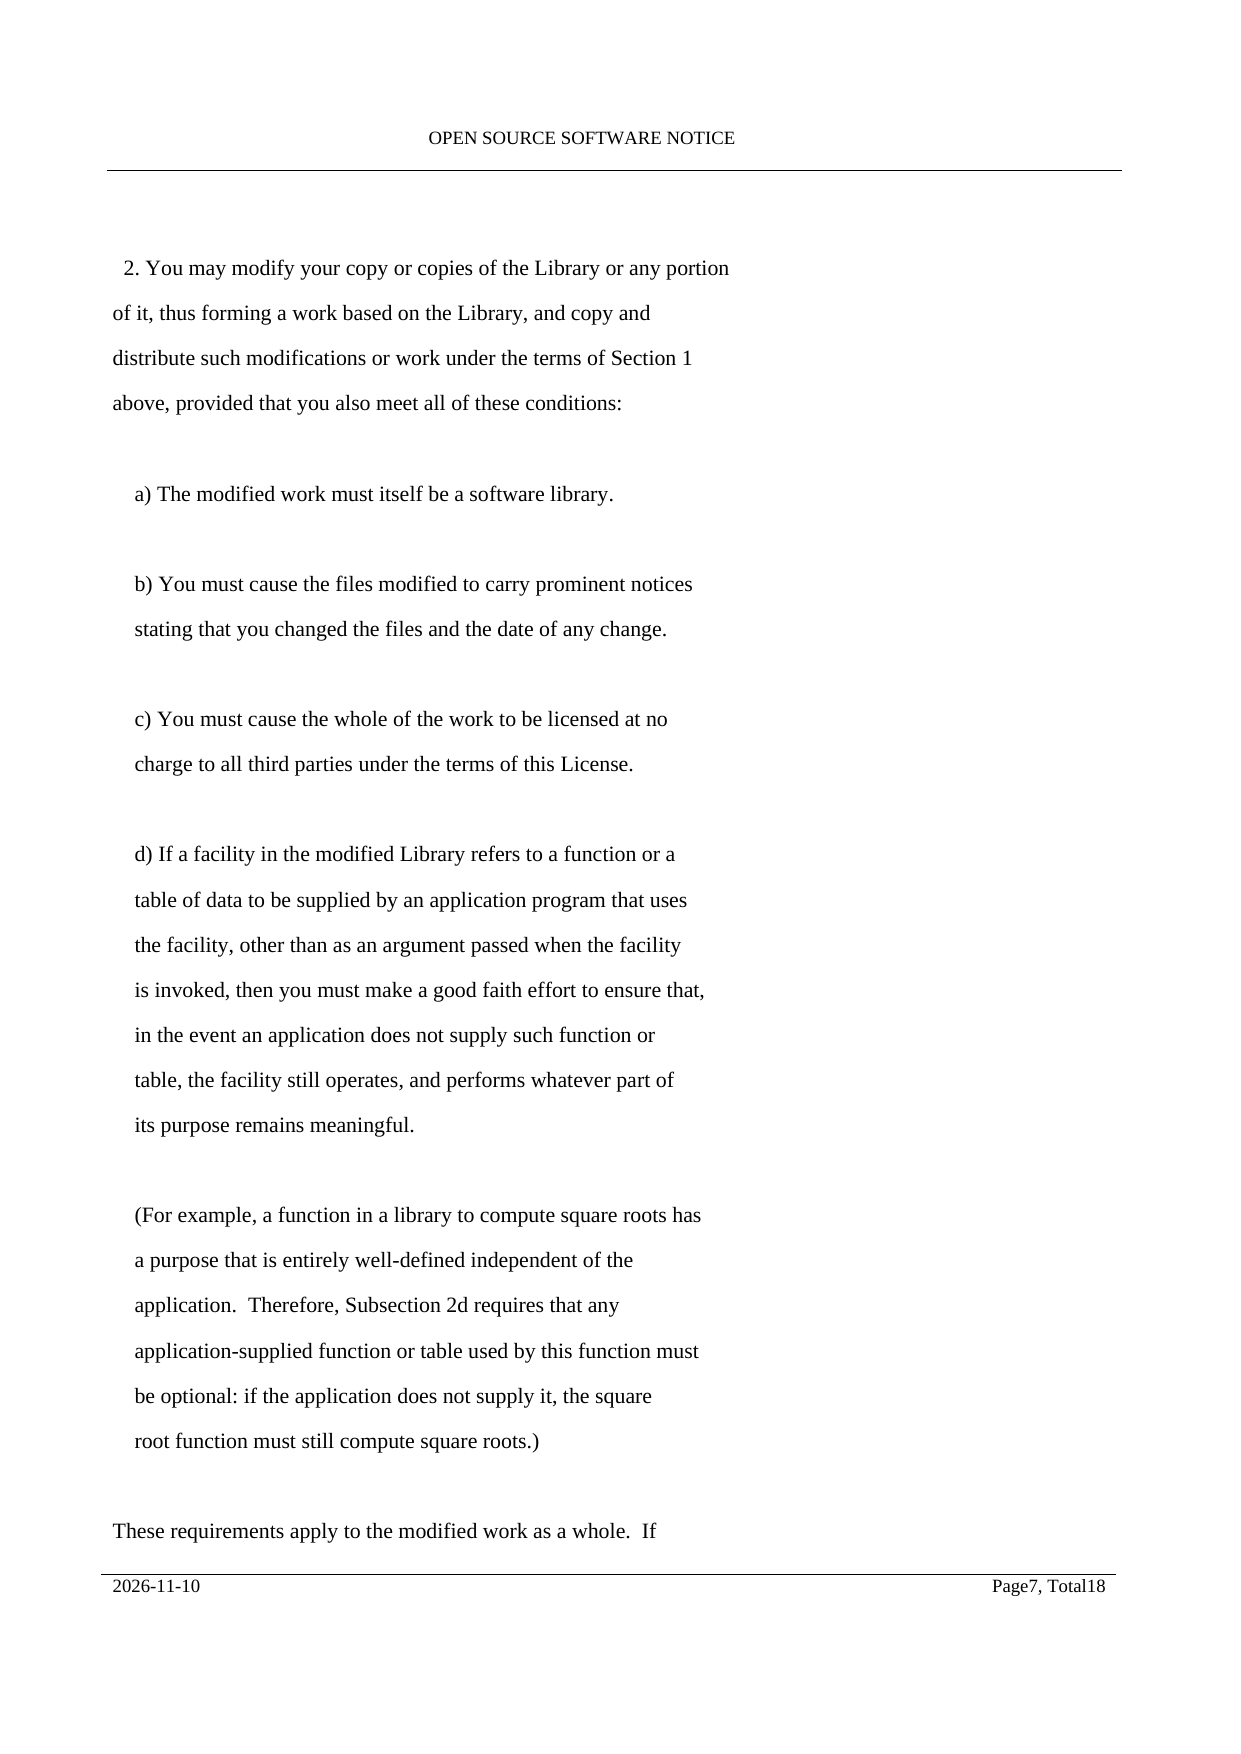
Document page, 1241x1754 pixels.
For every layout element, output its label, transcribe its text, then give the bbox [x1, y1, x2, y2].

text above, provided that you also meet all of these conditions: [112, 387, 1128, 419]
text a) The modified work must itself be a software library. [112, 477, 1128, 509]
text application-supplied function or table used by this function must [112, 1334, 1128, 1366]
text a purpose that is entirely well-defined independent of the [112, 1244, 1128, 1276]
text These requirements apply to the modified work as a whole. If [112, 1514, 1128, 1547]
text its purpose remains meaningful. [112, 1108, 1128, 1141]
text b) You must cause the files modified to carry prominent notices [112, 567, 1128, 600]
text be optional: if the application does not supply it, the square [112, 1379, 1128, 1412]
text of it, thus forming a work based on the Library, and copy and [112, 297, 1128, 329]
text d) If a facility in the modified Library refers to a function or a [112, 838, 1128, 870]
text (For example, a function in a library to compute square roots has [112, 1199, 1128, 1231]
text distribute such modifications or work under the terms of Section 1 [112, 342, 1128, 374]
text root function must still compute square roots.) [112, 1424, 1128, 1457]
text stating that you changed the files and the date of any change. [112, 612, 1128, 645]
text is invoked, then you must make a good faith effort to ensure that, [112, 973, 1128, 1006]
text table of data to be supplied by an application program that uses [112, 883, 1128, 915]
text the facility, other than as an argument passed when the facility [112, 928, 1128, 961]
text c) You must cause the whole of the work to be licensed at no [112, 702, 1128, 735]
text application. Therefore, Subsection 2d requires that any [112, 1289, 1128, 1321]
text 2. You may modify your copy or copies of the Library or any portion [112, 251, 1128, 284]
text charge to all third parties under the terms of this License. [112, 748, 1128, 780]
text in the event an application does not supply such function or [112, 1018, 1128, 1051]
text table, the facility still operates, and performs whatever part of [112, 1063, 1128, 1096]
